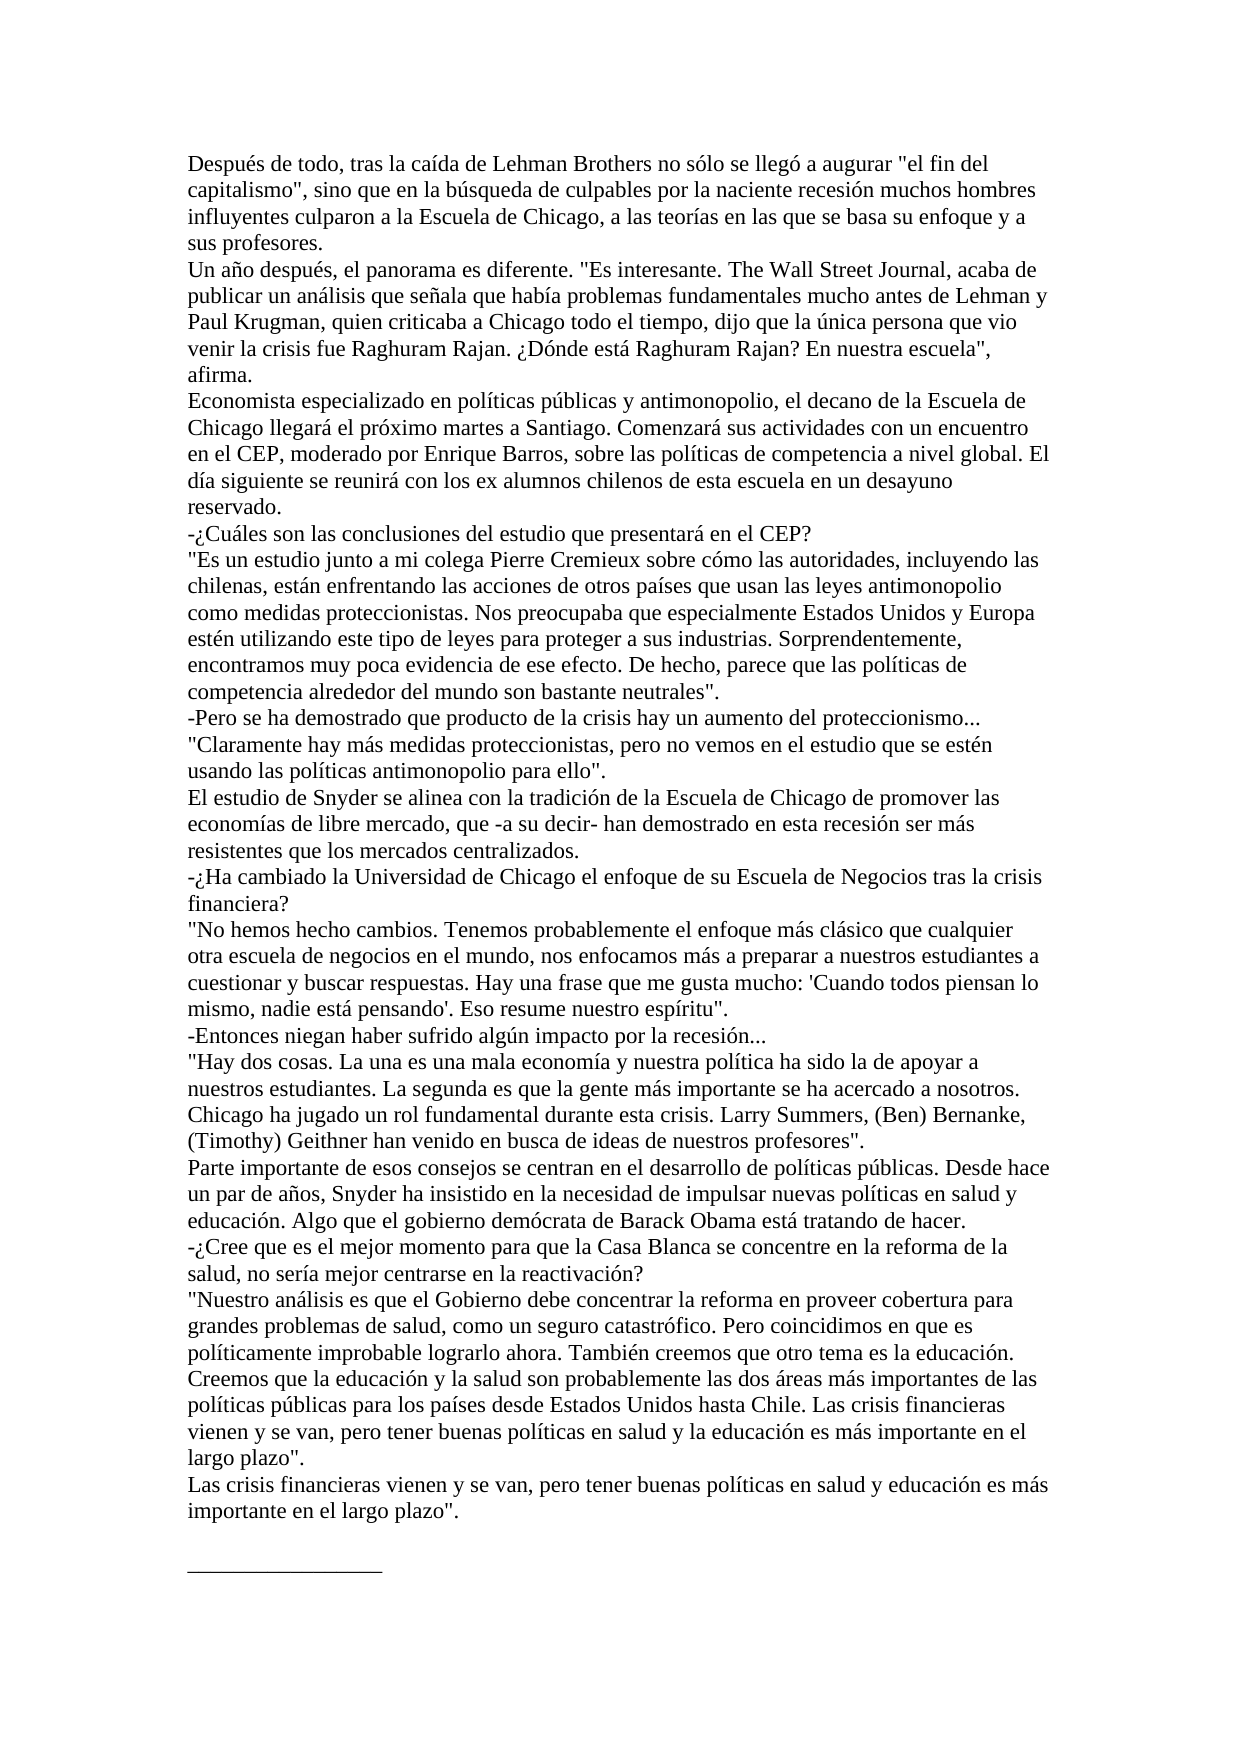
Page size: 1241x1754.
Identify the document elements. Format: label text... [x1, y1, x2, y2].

text "Claramente hay más medidas proteccionistas, pero no vemos en el estudio que se estén usando las políticas antimonopolio para ello". [187, 731, 1053, 784]
text "Hay dos cosas. La una es una mala economía y nuestra política ha sido la de apoyar a nuestros estudiantes. La segunda es que la gente más importante se ha acercado a nosotros. Chicago ha jugado un rol fundamental durante esta crisis. Larry Summers, (Ben) Bernanke, (Timothy) Geithner han venido en busca de ideas de nuestros profesores". [187, 1048, 1053, 1154]
text Las crisis financieras vienen y se van, pero tener buenas políticas en salud y educación es más importante en el largo plazo". [187, 1471, 1053, 1523]
text "No hemos hecho cambios. Tenemos probablemente el enfoque más clásico que cualquier otra escuela de negocios en el mundo, nos enfocamos más a preparar a nuestros estudiantes a cuestionar y buscar respuestas. Hay una frase que me gusta mucho: 'Cuando todos piensan lo mismo, nadie está pensando'. Eso resume nuestro espíritu". [187, 916, 1053, 1022]
text Economista especializado en políticas públicas y antimonopolio, el decano de la Escuela de Chicago llegará el próximo martes a Santiago. Comenzará sus actividades con un encuentro en el CEP, moderado por Enrique Barros, sobre las políticas de competencia a nivel global. El día siguiente se reunirá con los ex alumnos chilenos de esta escuela en un desayuno reservado. [187, 388, 1053, 519]
text -¿Cree que es el mejor momento para que la Casa Blanca se concentre en la reforma de la salud, no sería mejor centrarse en la reactivación? [187, 1233, 1053, 1286]
text -¿Cuáles son las conclusiones del estudio que presentará en el CEP? [187, 519, 1053, 546]
text El estudio de Snyder se alinea con la tradición de la Escuela de Chicago de promover las economías de libre mercado, que -a su decir- han demostrado en esta recesión ser más resistentes que los mercados centralizados. [187, 784, 1053, 863]
text "Es un estudio junto a mi colega Pierre Cremieux sobre cómo las autoridades, incluyendo las chilenas, están enfrentando las acciones de otros países que usan las leyes antimonopolio como medidas proteccionistas. Nos preocupaba que especialmente Estados Unidos y Europa estén utilizando este tipo de leyes para proteger a sus industrias. Sorprendentemente, encontramos muy poca evidencia de ese efecto. De hecho, parece que las políticas de competencia alrededor del mundo son bastante neutrales". [187, 546, 1053, 704]
text "Nuestro análisis es que el Gobierno debe concentrar la reforma en proveer cobertura para grandes problemas de salud, como un seguro catastrófico. Pero coincidimos en que es políticamente improbable lograrlo ahora. También creemos que otro tema es la educación. Creemos que la educación y la salud son probablemente las dos áreas más importantes de las políticas públicas para los países desde Estados Unidos hasta Chile. Las crisis financieras vienen y se van, pero tener buenas políticas en salud y la educación es más importante en el largo plazo". [187, 1286, 1053, 1471]
text -Entonces niegan haber sufrido algún impacto por la recesión... [187, 1022, 1053, 1048]
text Un año después, el panorama es diferente. "Es interesante. The Wall Street Journal, acaba de publicar un análisis que señala que había problemas fundamentales mucho antes de Lehman y Paul Krugman, quien criticaba a Chicago todo el tiempo, dijo que la única persona que vio venir la crisis fue Raghuram Rajan. ¿Dónde está Raghuram Rajan? En nuestra escuela", afirma. [187, 256, 1053, 387]
text -¿Ha cambiado la Universidad de Chicago el enfoque de su Escuela de Negocios tras la crisis financiera? [187, 863, 1053, 916]
text _________________ [187, 1548, 1053, 1575]
text Parte importante de esos consejos se centran en el desarrollo de políticas públicas. Desde hace un par de años, Snyder ha insistido en la necesidad de impulsar nuevas políticas en salud y educación. Algo que el gobierno demócrata de Barack Obama está tratando de hacer. [187, 1154, 1053, 1233]
text -Pero se ha demostrado que producto de la crisis hay un aumento del proteccionismo... [187, 704, 1053, 731]
text Después de todo, tras la caída de Lehman Brothers no sólo se llegó a augurar "el fin del capitalismo", sino que en la búsqueda de culpables por la naciente recesión muchos hombres influyentes culparon a la Escuela de Chicago, a las teorías en las que se basa su enfoque y a sus profesores. [187, 150, 1053, 255]
